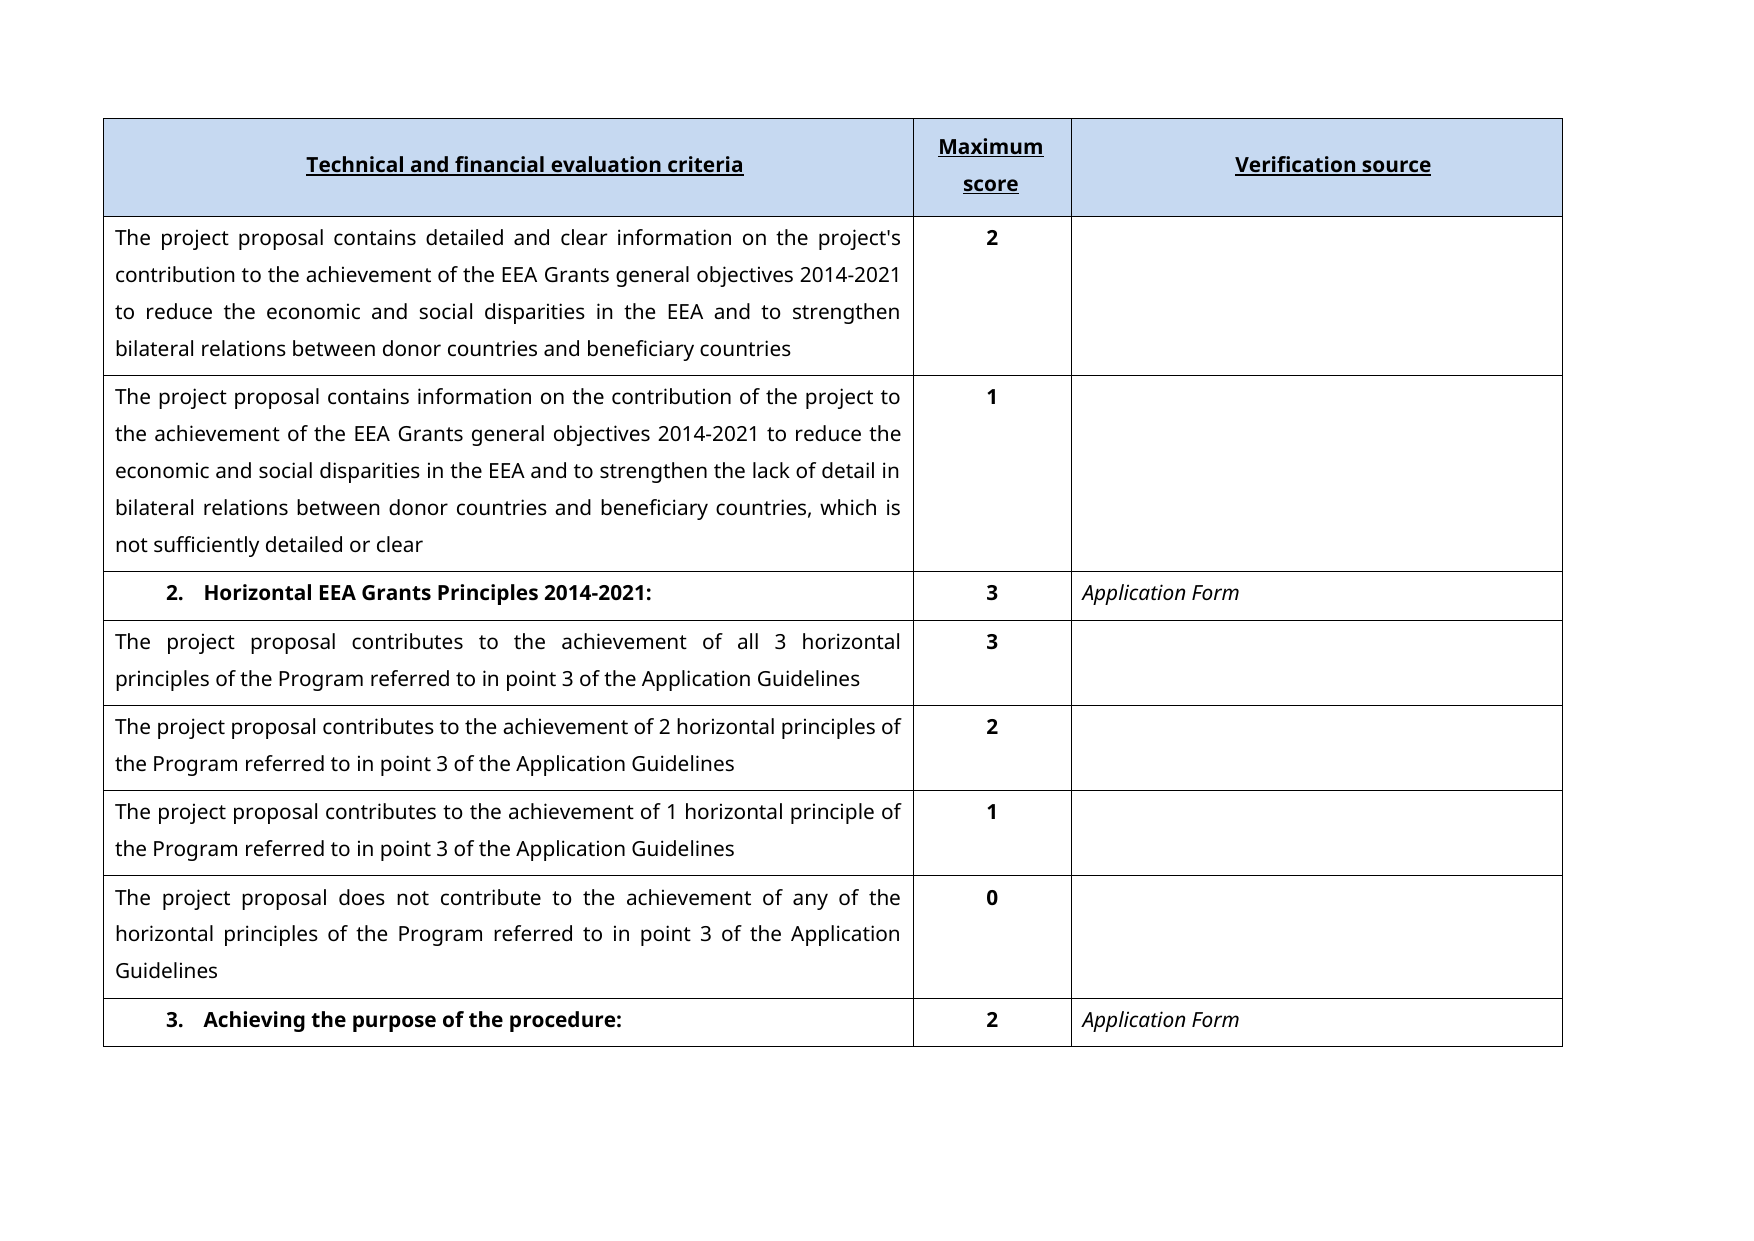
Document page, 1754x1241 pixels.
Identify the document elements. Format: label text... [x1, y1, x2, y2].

table_cell [1072, 217, 1562, 375]
table_cell [1072, 876, 1562, 998]
table_cell Application Form [1072, 572, 1562, 619]
table_cell [1072, 706, 1562, 790]
table_cell 2 [914, 999, 1071, 1046]
table_cell [1072, 791, 1562, 875]
table_cell The project proposal contains information on the contribution of the project to the achievement of the EEA Grants general objectives 2014-2021 to reduce the economic and social disparities in the EEA and to strengthen the lack of detail in bilateral relations between donor countries and beneficiary countries, which is not sufficiently detailed or clear [104, 376, 913, 571]
table_cell 3 [914, 621, 1071, 705]
table_cell The project proposal contributes to the achievement of all 3 horizontal principles of the Program referred to in point 3 of the Application Guidelines [104, 621, 913, 705]
table_cell The project proposal does not contribute to the achievement of any of the horizontal principles of the Program referred to in point 3 of the Application Guidelines [104, 876, 913, 998]
table_cell Achieving the purpose of the procedure: [104, 999, 913, 1046]
table_cell 1 [914, 376, 1071, 571]
table_cell 2 [914, 217, 1071, 375]
table_cell The project proposal contributes to the achievement of 2 horizontal principles of the Program referred to in point 3 of the Application Guidelines [104, 706, 913, 790]
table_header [104, 119, 913, 216]
table_cell 3 [914, 572, 1071, 619]
table_cell Application Form [1072, 999, 1562, 1046]
table_cell Horizontal EEA Grants Principles 2014-2021: [104, 572, 913, 619]
table_cell [1072, 621, 1562, 705]
table_cell 1 [914, 791, 1071, 875]
table_cell The project proposal contributes to the achievement of 1 horizontal principle of the Program referred to in point 3 of the Application Guidelines [104, 791, 913, 875]
table_cell The project proposal contains detailed and clear information on the project's contribution to the achievement of the EEA Grants general objectives 2014-2021 to reduce the economic and social disparities in the EEA and to strengthen bilateral relations between donor countries and beneficiary countries [104, 217, 913, 375]
table_cell 2 [914, 706, 1071, 790]
table_cell [1072, 376, 1562, 571]
table_cell 0 [914, 876, 1071, 998]
table_header Maximum score [914, 119, 1071, 216]
table_header Verification source [1072, 119, 1562, 216]
